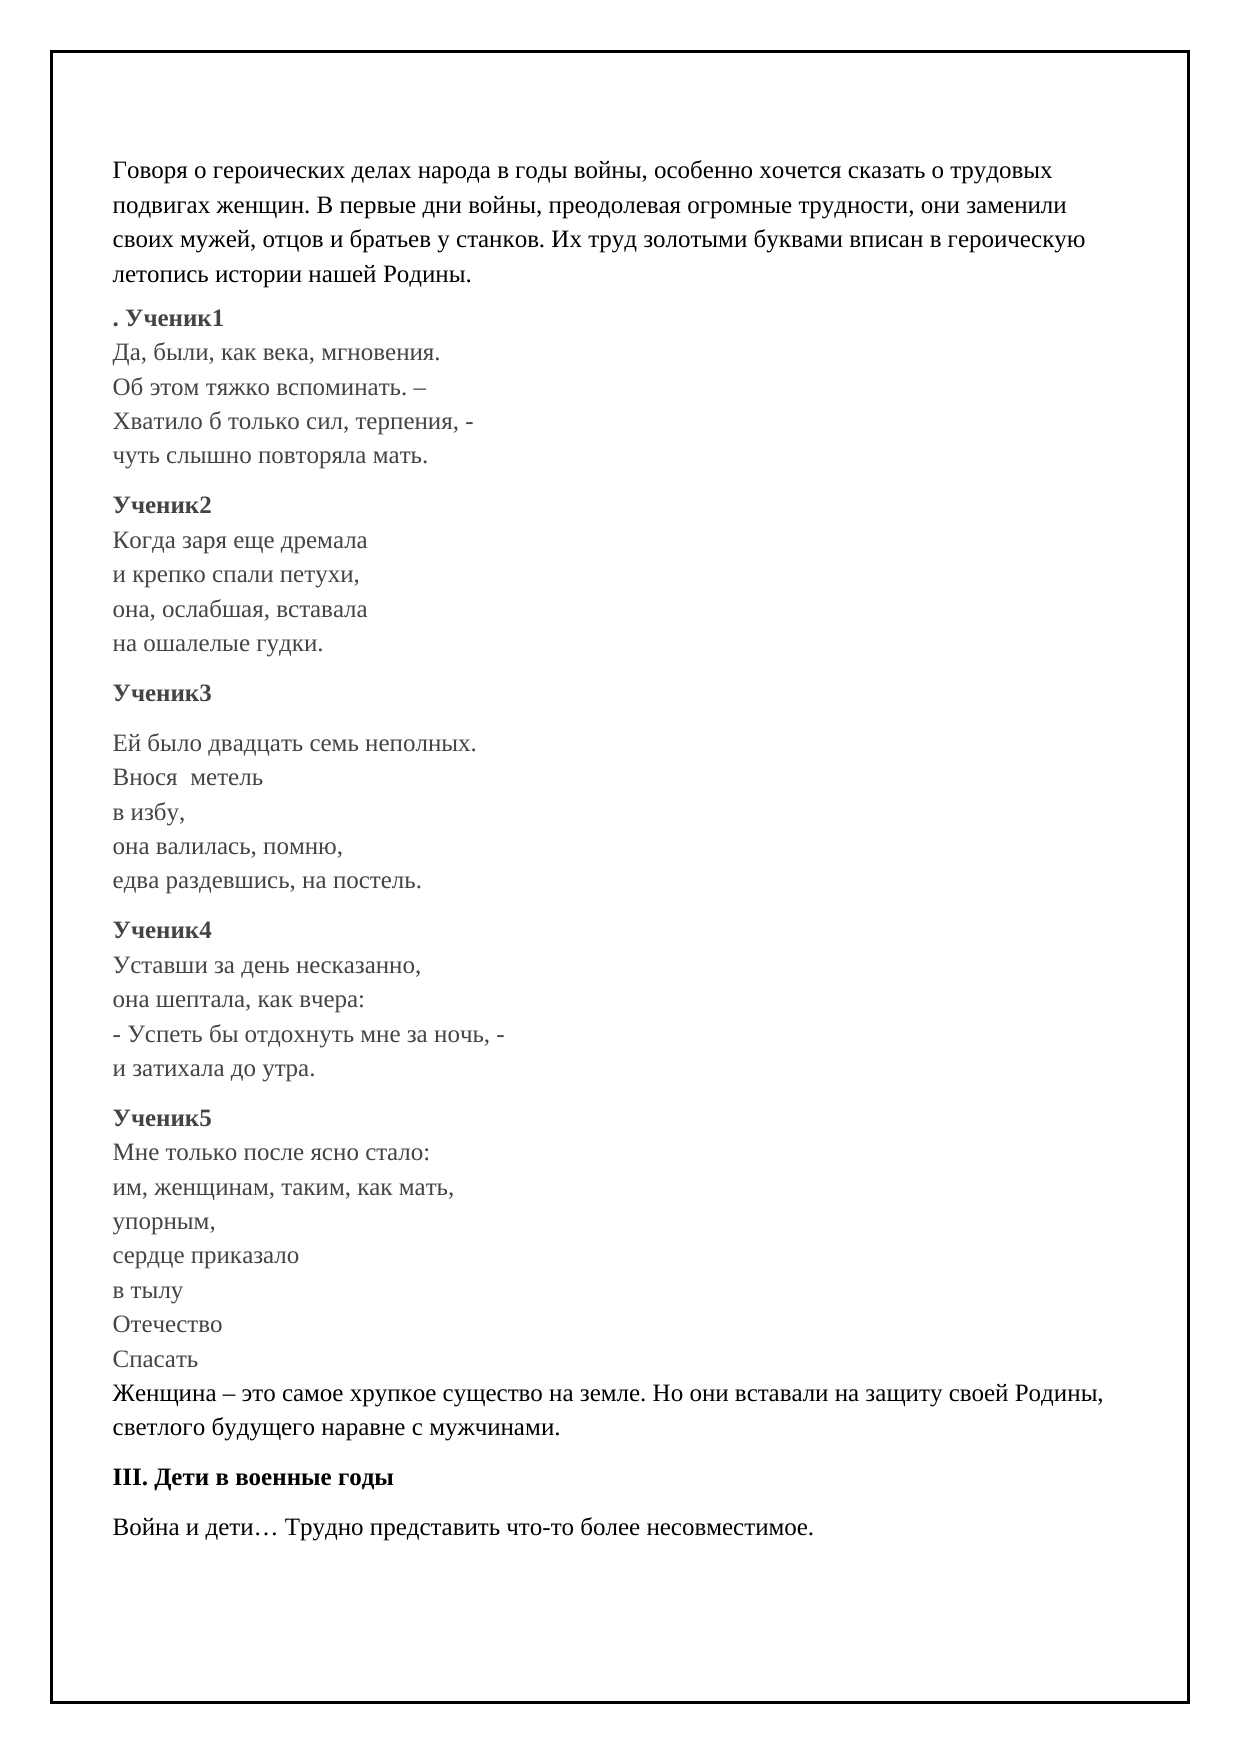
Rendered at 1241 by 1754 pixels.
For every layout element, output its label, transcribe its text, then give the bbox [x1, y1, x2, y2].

text Война и дети… Трудно представить что-то более несовместимое. [112, 1507, 1128, 1541]
text . Ученик1 [112, 303, 1128, 332]
text Да, были, как века, мгновения. Об этом тяжко вспоминать. – Хватило б только сил, терпения, - чуть слышно повторяла мать. [112, 332, 1128, 469]
text Ей было двадцать семь неполных. Внося метель в избу, она валилась, помню, едва раздевшись, на постель. [112, 722, 1128, 894]
text Ученик3 [112, 672, 1128, 707]
text Ученик5 Мне только после ясно стало: им, женщинам, таким, как мать, упорным, сердце приказало в тылу Отечество Спасать Женщина – это самое хрупкое существо на земле. Но они вставали на защиту своей Родины, светлого будущего наравне с мужчинами. [112, 1097, 1128, 1441]
text Ученик4 Уставши за день несказанно, она шептала, как вчера: - Успеть бы отдохнуть мне за ночь, - и затихала до утра. [112, 910, 1128, 1082]
text III. Дети в военные годы [112, 1457, 1128, 1491]
text Ученик2 Когда заря еще дремала и крепко спали петухи, она, ослабшая, вставала на ошалелые гудки. [112, 485, 1128, 657]
text Говоря о героических делах народа в годы войны, особенно хочется сказать о трудовых подвигах женщин. В первые дни войны, преодолевая огромные трудности, они заменили своих мужей, отцов и братьев у станков. Их труд золотыми буквами вписан в героическую летопись истории нашей Родины. [112, 150, 1128, 287]
